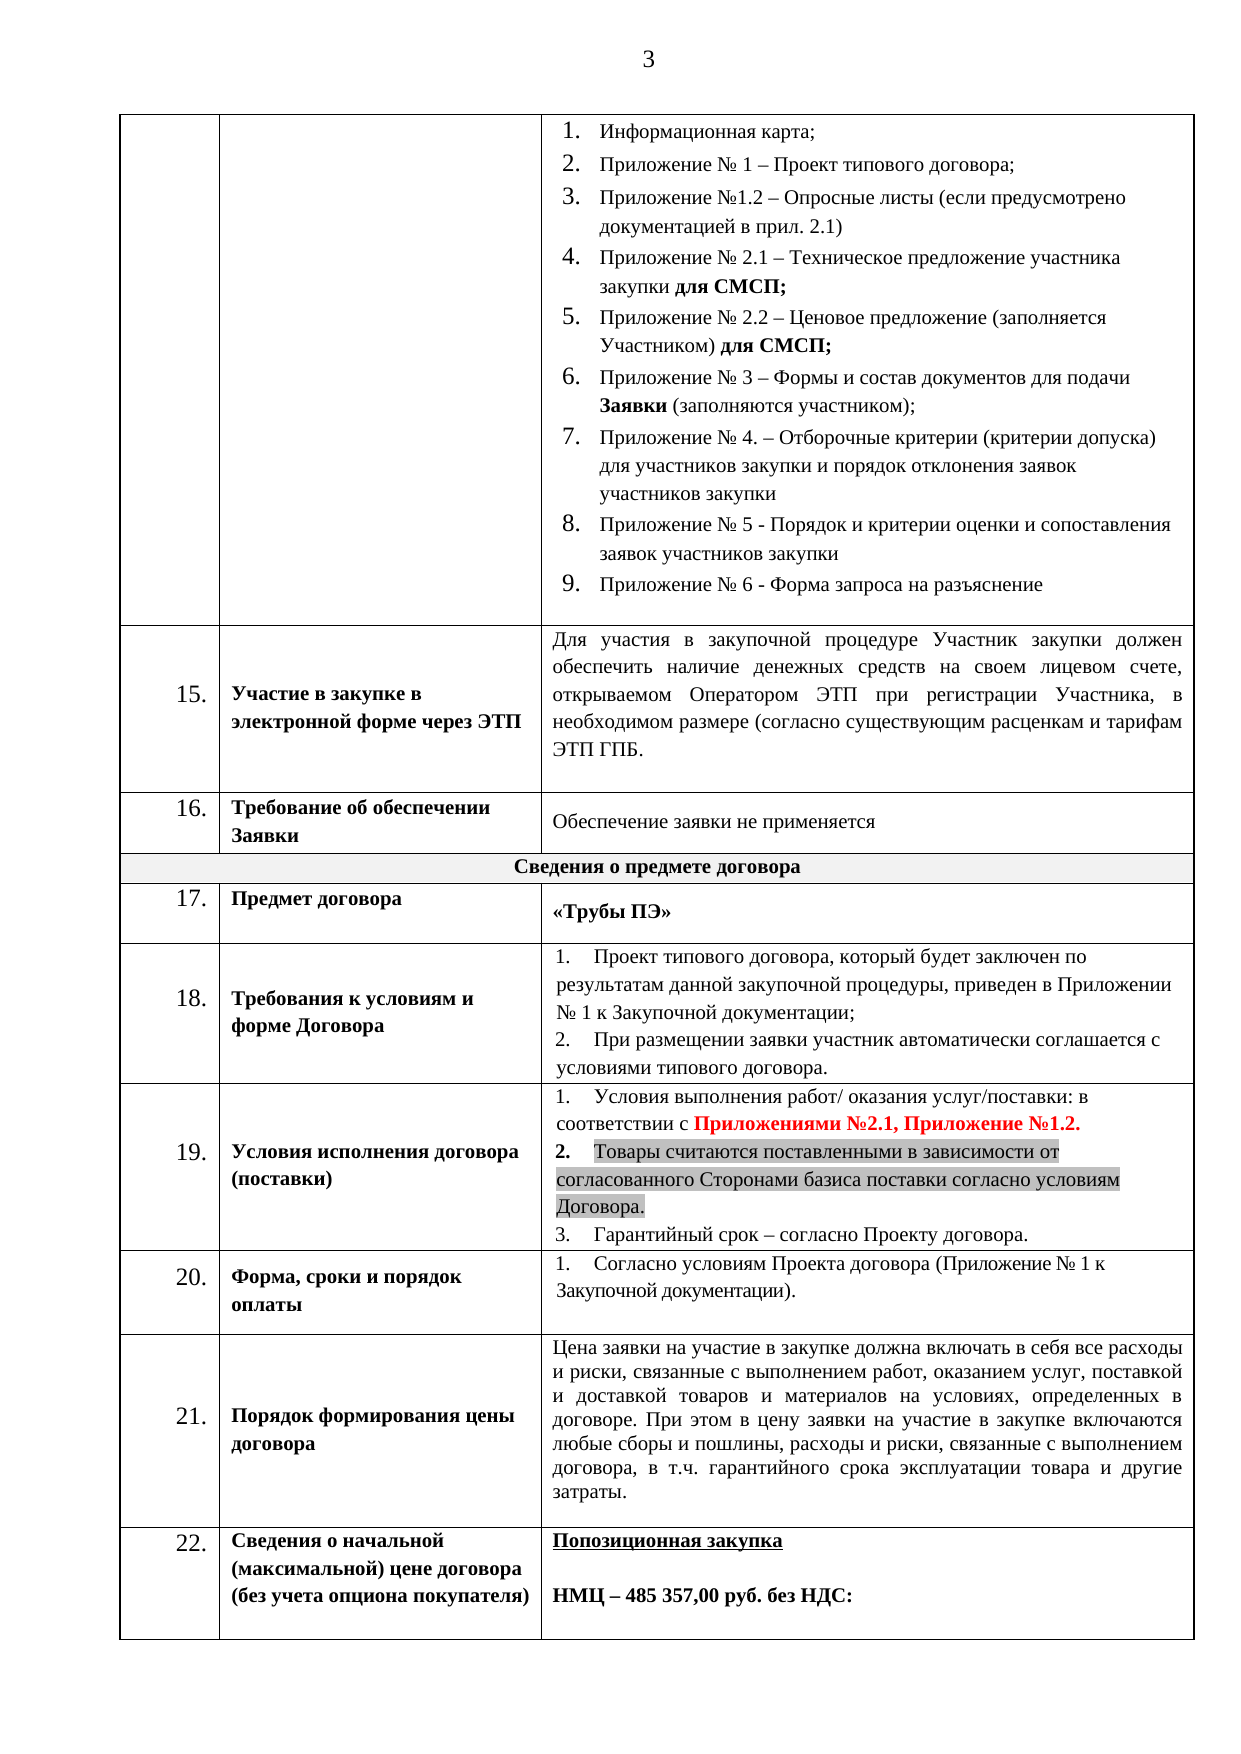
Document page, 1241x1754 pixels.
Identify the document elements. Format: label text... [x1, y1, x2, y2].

table_cell Условия выполнения работ/ оказания услуг/поставки: в соответствии с Приложениями №2.1, Приложение №1.2. Товары считаются поставленными в зависимости от согласованного Сторонами базиса поставки согласно условиям Договора. Гарантийный срок – согласно Проекту договора. [542, 1084, 1193, 1250]
table_cell Порядок формирования цены договора [220, 1335, 541, 1527]
table_cell «Трубы ПЭ» [542, 884, 1193, 943]
table_cell [121, 1251, 219, 1333]
table_cell Сведения о предмете договора [121, 854, 1193, 882]
table_cell Предмет договора [220, 884, 541, 943]
table_cell Участие в закупке в электронной форме через ЭТП [220, 626, 541, 792]
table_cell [542, 115, 1193, 625]
table_cell [121, 115, 219, 625]
table_cell [121, 1528, 219, 1638]
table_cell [220, 115, 541, 625]
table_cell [542, 1528, 1193, 1638]
table_cell Условия исполнения договора (поставки) [220, 1084, 541, 1250]
table_cell Проект типового договора, который будет заключен по результатам данной закупочной процедуры, приведен в Приложении № 1 к Закупочной документации; При размещении заявки участник автоматически соглашается с условиями типового договора. [542, 944, 1193, 1083]
table_cell [121, 944, 219, 1083]
table_cell Требования к условиям и форме Договора [220, 944, 541, 1083]
table_cell [121, 1335, 219, 1527]
table_cell Обеспечение заявки не применяется [542, 793, 1193, 853]
table_cell Согласно условиям Проекта договора (Приложение № 1 к Закупочной документации). [542, 1251, 1193, 1333]
table_cell Для участия в закупочной процедуре Участник закупки должен обеспечить наличие денежных средств на своем лицевом счете, открываемом Оператором ЭТП при регистрации Участника, в необходимом размере (согласно существующим расценкам и тарифам ЭТП ГПБ. [542, 626, 1193, 792]
table_cell [121, 884, 219, 943]
table_cell Требование об обеспечении Заявки [220, 793, 541, 853]
table_cell [121, 793, 219, 853]
table_cell Цена заявки на участие в закупке должна включать в себя все расходы и риски, связанные с выполнением работ, оказанием услуг, поставкой и доставкой товаров и материалов на условиях, определенных в договоре. При этом в цену заявки на участие в закупке включаются любые сборы и пошлины, расходы и риски, связанные с выполнением договора, в т.ч. гарантийного срока эксплуатации товара и другие затраты. [542, 1335, 1193, 1527]
table_cell [121, 626, 219, 792]
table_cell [220, 1528, 541, 1638]
table_cell Форма, сроки и порядок оплаты [220, 1251, 541, 1333]
table_cell [121, 1084, 219, 1250]
